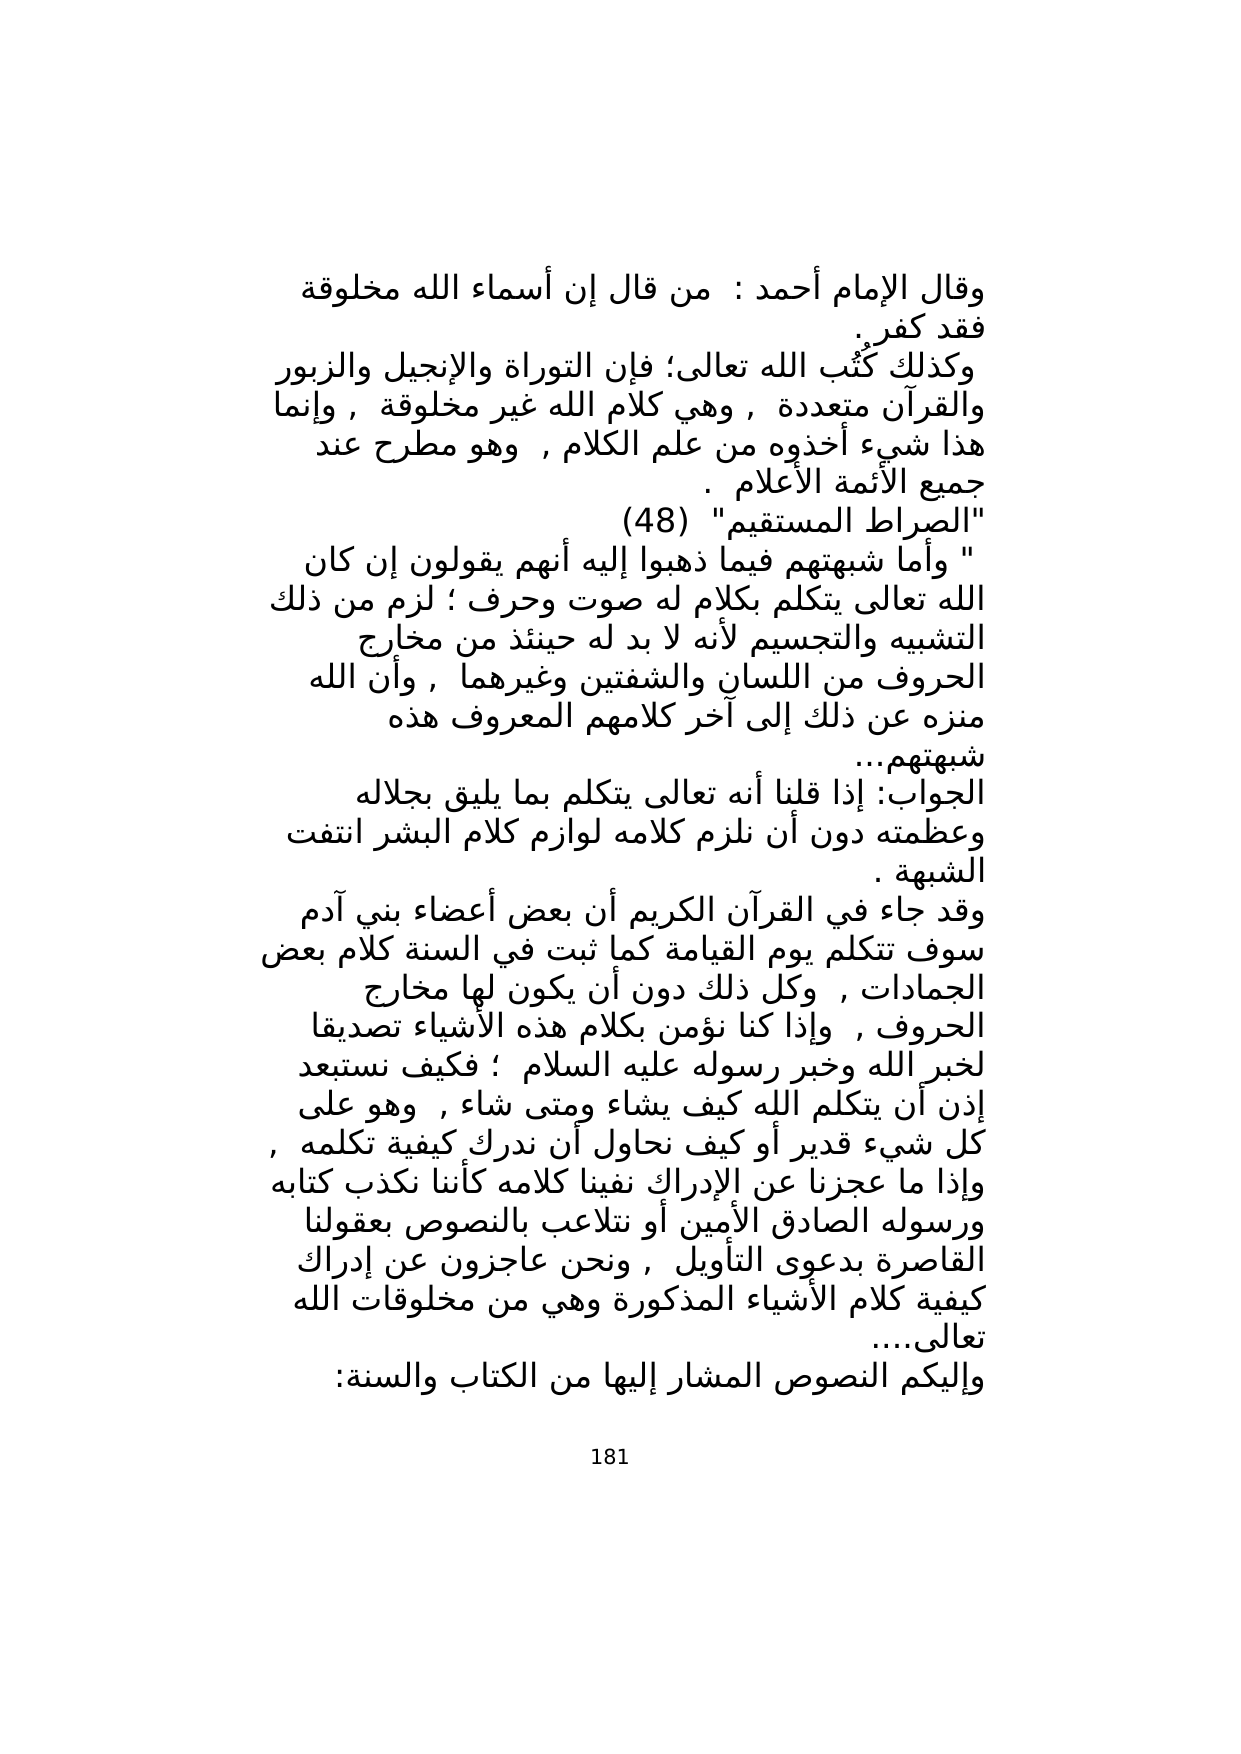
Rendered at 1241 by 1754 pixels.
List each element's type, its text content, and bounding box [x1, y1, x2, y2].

text وقد جاء في القرآن الكريم أن بعض أعضاء بني آدم سوف تتكلم يوم القيامة كما ثبت في السنة كلام بعض الجمادات , وكل ذلك دون أن يكون لها مخارج الحروف , وإذا كنا نؤمن بكلام هذه الأشياء تصديقا لخبر الله وخبر رسوله عليه السلام ؛ فكيف نستبعد إذن أن يتكلم الله كيف يشاء ومتى شاء , وهو على كل شيء قدير أو كيف نحاول أن ندرك كيفية تكلمه , وإذا ما عجزنا عن الإدراك نفينا كلامه كأننا نكذب كتابه ورسوله الصادق الأمين أو نتلاعب بالنصوص بعقولنا القاصرة بدعوى التأويل , ونحن عاجزون عن إدراك كيفية كلام الأشياء المذكورة وهي من مخلوقات الله تعالى.... [254, 890, 986, 1357]
text " وأما شبهتهم فيما ذهبوا إليه أنهم يقولون إن كان الله تعالى يتكلم بكلام له صوت وحرف ؛ لزم من ذلك التشبيه والتجسيم لأنه لا بد له حينئذ من مخارج الحروف من اللسان والشفتين وغيرهما , وأن الله منزه عن ذلك إلى آخر كلامهم المعروف هذه شبهتهم... [254, 541, 986, 774]
text "الصراط المستقيم" (48) [254, 502, 986, 541]
text وكذلك كُتُب الله تعالى؛ فإن التوراة والإنجيل والزبور والقرآن متعددة , وهي كلام الله غير مخلوقة , وإنما هذا شيء أخذوه من علم الكلام , وهو مطرح عند جميع الأئمة الأعلام . [254, 346, 986, 502]
text وقال الإمام أحمد : من قال إن أسماء الله مخلوقة فقد كفر . [254, 269, 986, 346]
text الجواب: إذا قلنا أنه تعالى يتكلم بما يليق بجلاله وعظمته دون أن نلزم كلامه لوازم كلام البشر انتفت الشبهة . [254, 774, 986, 890]
text وإليكم النصوص المشار إليها من الكتاب والسنة: [254, 1357, 986, 1396]
